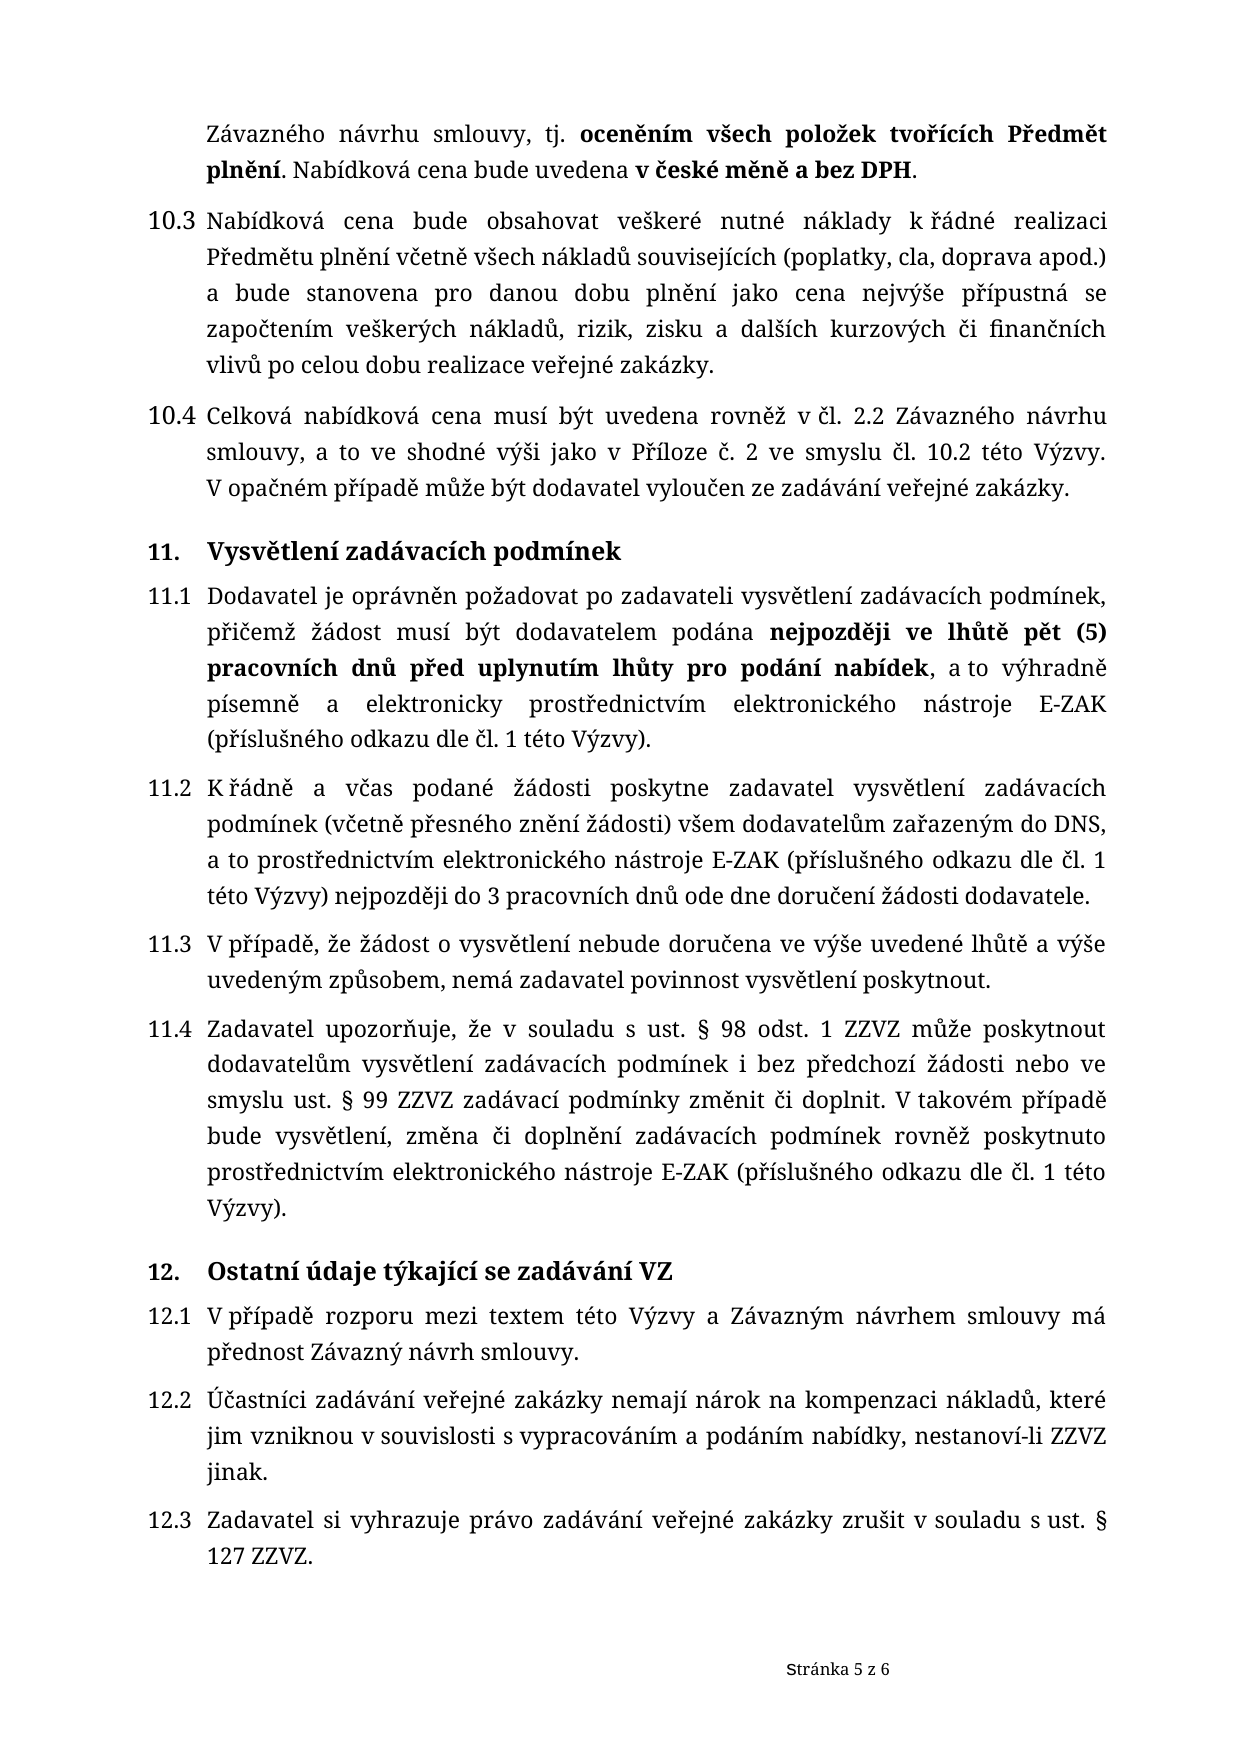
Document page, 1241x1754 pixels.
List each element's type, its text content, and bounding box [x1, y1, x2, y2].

list Dodavatel je oprávněn požadovat po zadavateli vysvětlení zadávacích podmínek, přičemž žádost musí být dodavatelem podána nejpozději ve lhůtě pět (5) pracovních dnů před uplynutím lhůty pro podání nabídek, a to výhradně písemně a elektronicky prostřednictvím elektronického nástroje E-ZAK (příslušného odkazu dle čl. 1 této Výzvy). [148, 580, 1107, 755]
list Zadavatel upozorňuje, že v souladu s ust. § 98 odst. 1 ZZVZ může poskytnout dodavatelům vysvětlení zadávacích podmínek i bez předchozí žádosti nebo ve smyslu ust. § 99 ZZVZ zadávací podmínky změnit či doplnit. V takovém případě bude vysvětlení, změna či doplnění zadávacích podmínek rovněž poskytnuto prostřednictvím elektronického nástroje E-ZAK (příslušného odkazu dle čl. 1 této Výzvy). [148, 1012, 1107, 1223]
list Nabídková cena bude obsahovat veškeré nutné náklady k řádné realizaci Předmětu plnění včetně všech nákladů souvisejících (poplatky, cla, doprava apod.) a bude stanovena pro danou dobu plnění jako cena nejvýše přípustná se započtením veškerých nákladů, rizik, zisku a dalších kurzových či finančních vlivů po celou dobu realizace veřejné zakázky. [148, 202, 1107, 380]
list V případě rozporu mezi textem této Výzvy a Závazným návrhem smlouvy má přednost Závazný návrh smlouvy. [148, 1300, 1107, 1367]
list Zadavatel si vyhrazuje právo zadávání veřejné zakázky zrušit v souladu s ust. § 127 ZZVZ. [148, 1504, 1107, 1572]
list K řádně a včas podané žádosti poskytne zadavatel vysvětlení zadávacích podmínek (včetně přesného znění žádosti) všem dodavatelům zařazeným do DNS, a to prostřednictvím elektronického nástroje E-ZAK (příslušného odkazu dle čl. 1 této Výzvy) nejpozději do 3 pracovních dnů ode dne doručení žádosti dodavatele. [148, 772, 1107, 911]
list V případě, že žádost o vysvětlení nebude doručena ve výše uvedené lhůtě a výše uvedeným způsobem, nemá zadavatel povinnost vysvětlení poskytnout. [148, 928, 1107, 995]
subtitle Vysvětlení zadávacích podmínek [148, 533, 1107, 567]
list Celková nabídková cena musí být uvedena rovněž v čl. 2.2 Závazného návrhu smlouvy, a to ve shodné výši jako v Příloze č. 2 ve smyslu čl. 10.2 této Výzvy. V opačném případě může být dodavatel vyloučen ze zadávání veřejné zakázky. [148, 397, 1107, 503]
list Účastníci zadávání veřejné zakázky nemají nárok na kompenzaci nákladů, které jim vzniknou v souvislosti s vypracováním a podáním nabídky, nestanoví-li ZZVZ jinak. [148, 1384, 1107, 1487]
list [148, 118, 1107, 185]
subtitle Ostatní údaje týkající se zadávání VZ [148, 1253, 1107, 1287]
